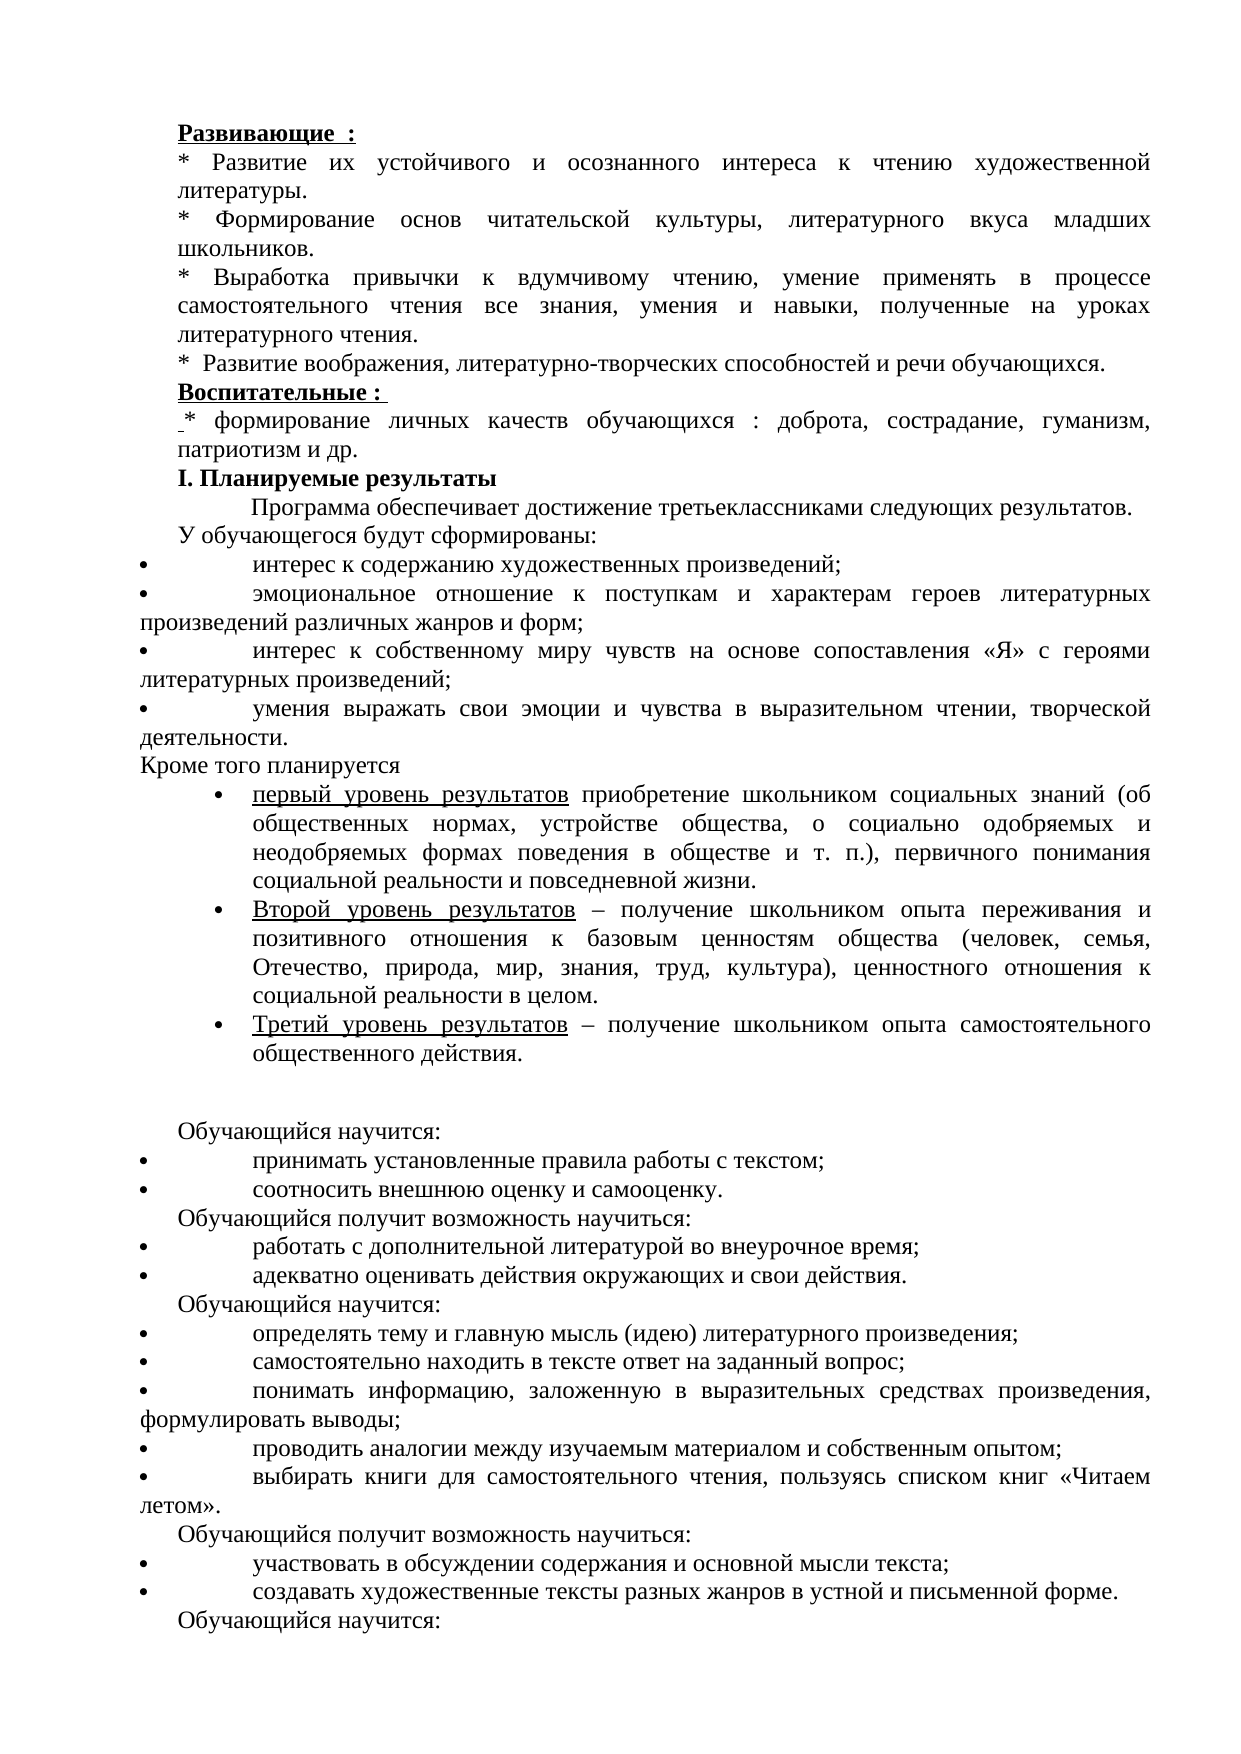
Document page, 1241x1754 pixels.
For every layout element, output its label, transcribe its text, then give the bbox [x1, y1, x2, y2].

text * Развитие их устойчивого и осознанного интереса к чтению художественной литературы. [177, 147, 1152, 204]
text * Развитие воображения, литературно-творческих способностей и речи обучающихся. [177, 348, 1152, 377]
list Второй уровень результатов – получение школьником опыта переживания и позитивного отношения к базовым ценностям общества (человек, семья, Отечество, природа, мир, знания, труд, культура), ценностного отношения к социальной реальности в целом. [215, 894, 1152, 1009]
list первый уровень результатов приобретение школьником социальных знаний (об общественных нормах, устройстве общества, о социально одобряемых и неодобряемых формах поведения в обществе и т. п.), первичного понимания социальной реальности и повседневной жизни. [215, 779, 1152, 894]
list принимать установленные правила работы с текстом; [140, 1145, 1152, 1174]
text I. Планируемые результаты [177, 463, 1152, 492]
text Воспитательные : [177, 377, 1152, 406]
list участвовать в обсуждении содержания и основной мысли текста; [140, 1548, 1152, 1576]
list Третий уровень результатов – получение школьником опыта самостоятельного общественного действия. [215, 1009, 1152, 1067]
text Обучающийся получит возможность научиться: [177, 1519, 1152, 1548]
list умения выражать свои эмоции и чувства в выразительном чтении, творческой деятельности. [140, 693, 1152, 751]
text Программа обеспечивает достижение третьеклассниками следующих результатов. [177, 492, 1152, 521]
text У обучающегося будут сформированы: [177, 521, 1152, 549]
list соотносить внешнюю оценку и самооценку. [140, 1174, 1152, 1203]
list эмоциональное отношение к поступкам и характерам героев литературных произведений различных жанров и форм; [140, 578, 1152, 636]
list определять тему и главную мысль (идею) литературного произведения; [140, 1318, 1152, 1346]
list интерес к собственному миру чувств на основе сопоставления «Я» с героями литературных произведений; [140, 636, 1152, 693]
text Обучающийся получит возможность научиться: [177, 1203, 1152, 1231]
text * Формирование основ читательской культуры, литературного вкуса младших школьников. [177, 204, 1152, 262]
list адекватно оценивать действия окружающих и свои действия. [140, 1260, 1152, 1289]
text Кроме того планируется [140, 751, 1152, 779]
list интерес к содержанию художественных произведений; [140, 549, 1152, 578]
list выбирать книги для самостоятельного чтения, пользуясь списком книг «Читаем летом». [140, 1461, 1152, 1519]
list создавать художественные тексты разных жанров в устной и письменной форме. [140, 1576, 1152, 1605]
text * формирование личных качеств обучающихся : доброта, сострадание, гуманизм, патриотизм и др. [177, 406, 1152, 463]
text Обучающийся научится: [177, 1116, 1152, 1145]
list проводить аналогии между изучаемым материалом и собственным опытом; [140, 1433, 1152, 1461]
text * Выработка привычки к вдумчивому чтению, умение применять в процессе самостоятельного чтения все знания, умения и навыки, полученные на уроках литературного чтения. [177, 262, 1152, 348]
text Развивающие : [177, 118, 1152, 147]
list понимать информацию, заложенную в выразительных средствах произведения, формулировать выводы; [140, 1375, 1152, 1433]
text Обучающийся научится: [177, 1605, 1152, 1634]
text Обучающийся научится: [177, 1289, 1152, 1318]
list самостоятельно находить в тексте ответ на заданный вопрос; [140, 1346, 1152, 1375]
list работать с дополнительной литературой во внеурочное время; [140, 1231, 1152, 1260]
